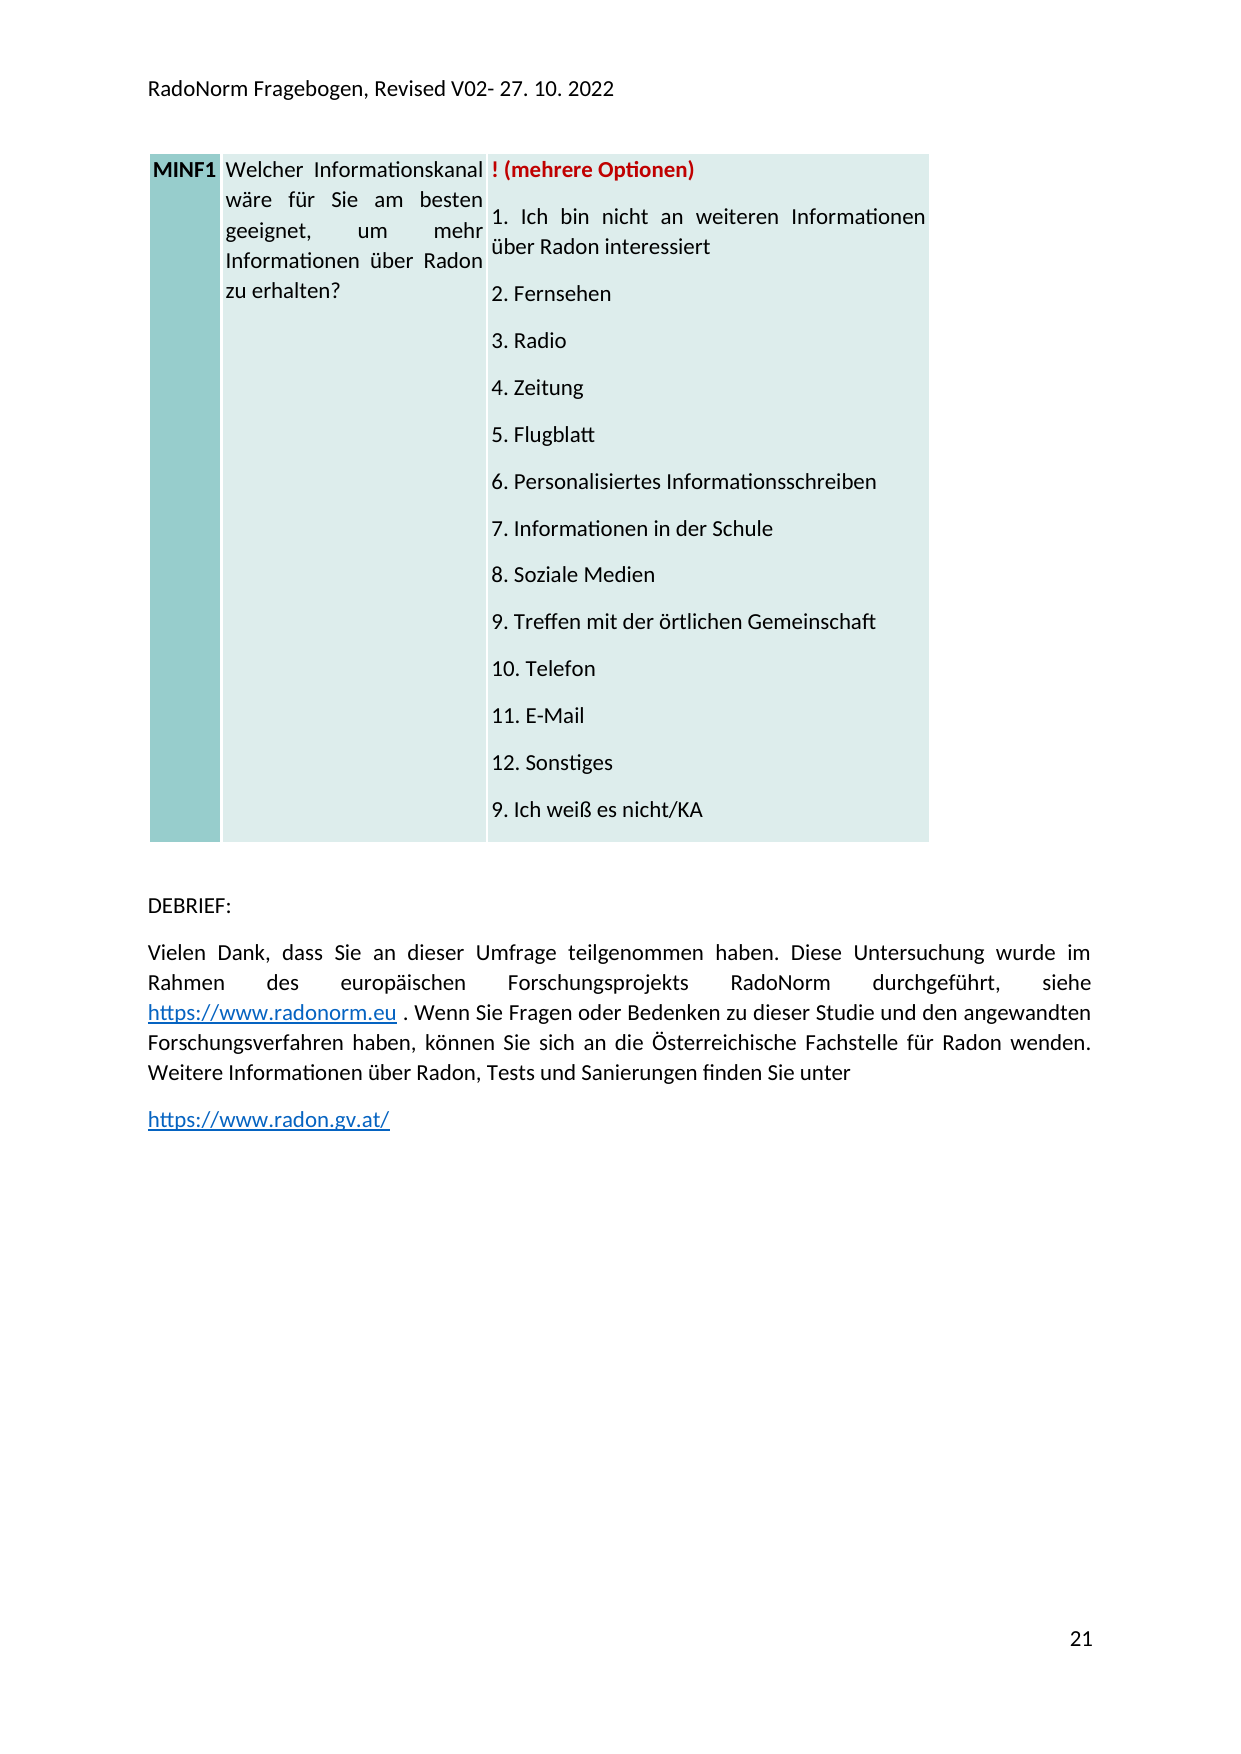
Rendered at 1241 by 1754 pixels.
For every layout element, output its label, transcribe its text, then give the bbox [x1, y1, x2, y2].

table_cell Welcher Informationskanal wäre für Sie am besten geeignet, um mehr Informationen über Radon zu erhalten? [223, 154, 486, 842]
table_cell ! (mehrere Optionen) 1. Ich bin nicht an weiteren Informationen über Radon interessiert 2. Fernsehen 3. Radio 4. Zeitung 5. Flugblatt 6. Personalisiertes Informationsschreiben 7. Informationen in der Schule 8. Soziale Medien 9. Treffen mit der örtlichen Gemeinschaft 10. Telefon 11. E-Mail 12. Sonstiges 9. Ich weiß es nicht/KA [488, 154, 929, 842]
table_cell MINF1 [150, 154, 220, 842]
text https://www.radon.gv.at/ [148, 1105, 1093, 1133]
text DEBRIEF: [148, 891, 1093, 919]
text Vielen Dank, dass Sie an dieser Umfrage teilgenommen haben. Diese Untersuchung wurde im Rahmen des europäischen Forschungsprojekts RadoNorm durchgeführt, siehe https://www.radonorm.eu . Wenn Sie Fragen oder Bedenken zu dieser Studie und den angewandten Forschungsverfahren haben, können Sie sich an die Österreichische Fachstelle für Radon wenden. Weitere Informationen über Radon, Tests und Sanierungen finden Sie unter [148, 938, 1093, 1086]
